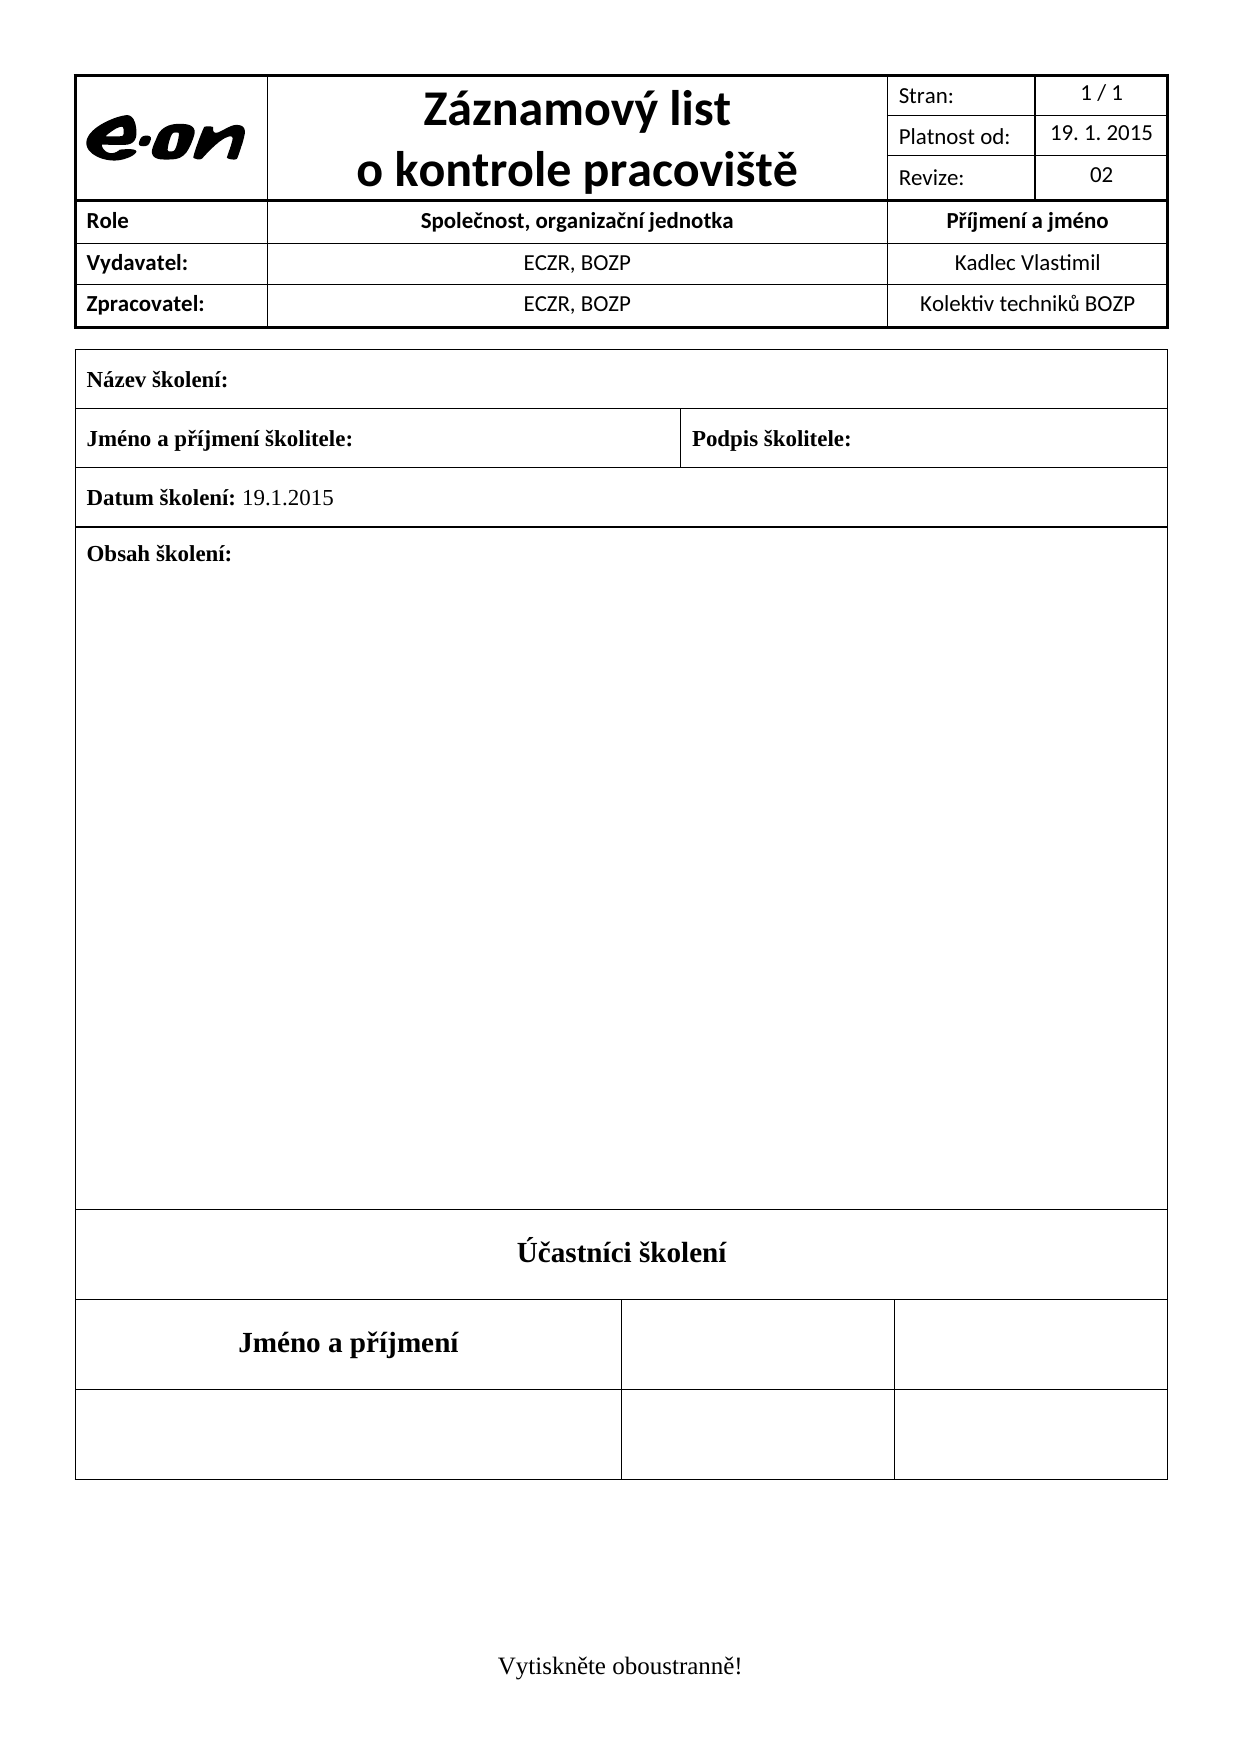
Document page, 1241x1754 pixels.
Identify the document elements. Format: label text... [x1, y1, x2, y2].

table_cell Podpis školitele: [681, 409, 1167, 467]
table_cell [622, 1390, 894, 1479]
table_cell [76, 1390, 621, 1479]
table_cell [895, 1300, 1167, 1389]
table_cell [622, 1300, 894, 1389]
table_cell Obsah školení: [76, 528, 1167, 1209]
table_cell Účastníci školení [76, 1210, 1167, 1299]
table_cell [895, 1390, 1167, 1479]
table_header Název školení: [76, 350, 1167, 408]
table_cell Jméno a příjmení [76, 1300, 621, 1389]
table_cell Jméno a příjmení školitele: [76, 409, 680, 467]
table_cell Datum školení: [76, 468, 1167, 526]
